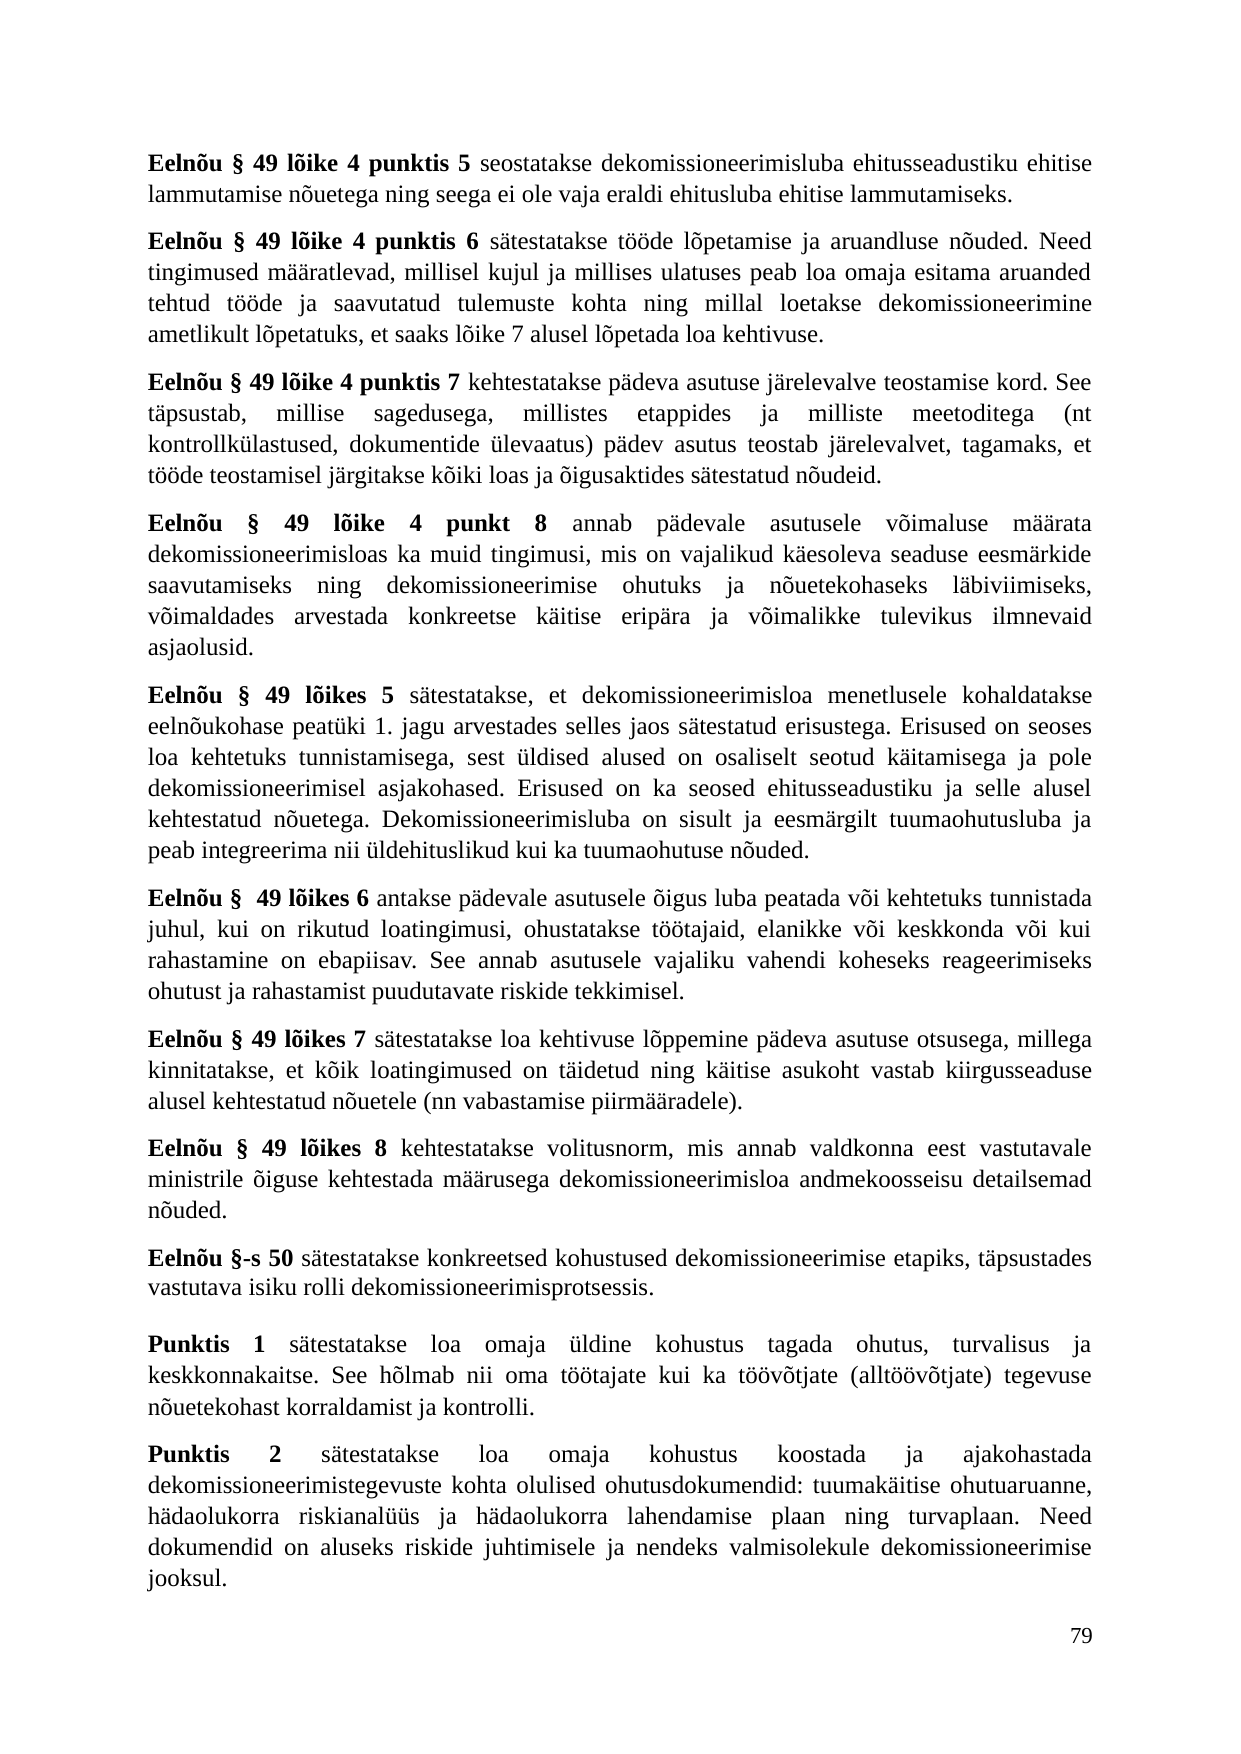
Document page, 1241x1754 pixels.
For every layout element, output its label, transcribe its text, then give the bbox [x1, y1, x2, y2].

text Eelnõu §-s 50 sätestatakse konkreetsed kohustused dekomissioneerimise etapiks, täpsustades vastutava isiku rolli dekomissioneerimisprotsessis. [148, 1243, 1093, 1301]
text Eelnõu § 49 lõikes 8 kehtestatakse volitusnorm, mis annab valdkonna eest vastutavale ministrile õiguse kehtestada määrusega dekomissioneerimisloa andmekoosseisu detailsemad nõuded. [148, 1133, 1093, 1224]
text Eelnõu § 49 lõike 4 punktis 7 kehtestatakse pädeva asutuse järelevalve teostamise kord. See täpsustab, millise sagedusega, millistes etappides ja milliste meetoditega (nt kontrollkülastused, dokumentide ülevaatus) pädev asutus teostab järelevalvet, tagamaks, et tööde teostamisel järgitakse kõiki loas ja õigusaktides sätestatud nõudeid. [148, 367, 1093, 489]
text Eelnõu § 49 lõike 4 punktis 5 seostatakse dekomissioneerimisluba ehitusseadustiku ehitise lammutamise nõuetega ning seega ei ole vaja eraldi ehitusluba ehitise lammutamiseks. [148, 148, 1093, 207]
text Eelnõu § 49 lõike 4 punkt 8 annab pädevale asutusele võimaluse määrata dekomissioneerimisloas ka muid tingimusi, mis on vajalikud käesoleva seaduse eesmärkide saavutamiseks ning dekomissioneerimise ohutuks ja nõuetekohaseks läbiviimiseks, võimaldades arvestada konkreetse käitise eripära ja võimalikke tulevikus ilmnevaid asjaolusid. [148, 508, 1093, 661]
text Eelnõu § 49 lõikes 5 sätestatakse, et dekomissioneerimisloa menetlusele kohaldatakse eelnõukohase peatüki 1. jagu arvestades selles jaos sätestatud erisustega. Erisused on seoses loa kehtetuks tunnistamisega, sest üldised alused on osaliselt seotud käitamisega ja pole dekomissioneerimisel asjakohased. Erisused on ka seosed ehitusseadustiku ja selle alusel kehtestatud nõuetega. Dekomissioneerimisluba on sisult ja eesmärgilt tuumaohutusluba ja peab integreerima nii üldehituslikud kui ka tuumaohutuse nõuded. [148, 680, 1093, 864]
text Punktis 2 sätestatakse loa omaja kohustus koostada ja ajakohastada dekomissioneerimistegevuste kohta olulised ohutusdokumendid: tuumakäitise ohutuaruanne, hädaolukorra riskianalüüs ja hädaolukorra lahendamise plaan ning turvaplaan. Need dokumendid on aluseks riskide juhtimisele ja nendeks valmisolekule dekomissioneerimise jooksul. [148, 1439, 1093, 1592]
text Eelnõu § 49 lõikes 6 antakse pädevale asutusele õigus luba peatada või kehtetuks tunnistada juhul, kui on rikutud loatingimusi, ohustatakse töötajaid, elanikke või keskkonda või kui rahastamine on ebapiisav. See annab asutusele vajaliku vahendi koheseks reageerimiseks ohutust ja rahastamist puudutavate riskide tekkimisel. [148, 883, 1093, 1005]
text Eelnõu § 49 lõikes 7 sätestatakse loa kehtivuse lõppemine pädeva asutuse otsusega, millega kinnitatakse, et kõik loatingimused on täidetud ning käitise asukoht vastab kiirgusseaduse alusel kehtestatud nõuetele (nn vabastamise piirmääradele). [148, 1024, 1093, 1114]
text Punktis 1 sätestatakse loa omaja üldine kohustus tagada ohutus, turvalisus ja keskkonnakaitse. See hõlmab nii oma töötajate kui ka töövõtjate (alltöövõtjate) tegevuse nõuetekohast korraldamist ja kontrolli. [148, 1329, 1093, 1420]
text Eelnõu § 49 lõike 4 punktis 6 sätestatakse tööde lõpetamise ja aruandluse nõuded. Need tingimused määratlevad, millisel kujul ja millises ulatuses peab loa omaja esitama aruanded tehtud tööde ja saavutatud tulemuste kohta ning millal loetakse dekomissioneerimine ametlikult lõpetatuks, et saaks lõike 7 alusel lõpetada loa kehtivuse. [148, 226, 1093, 348]
